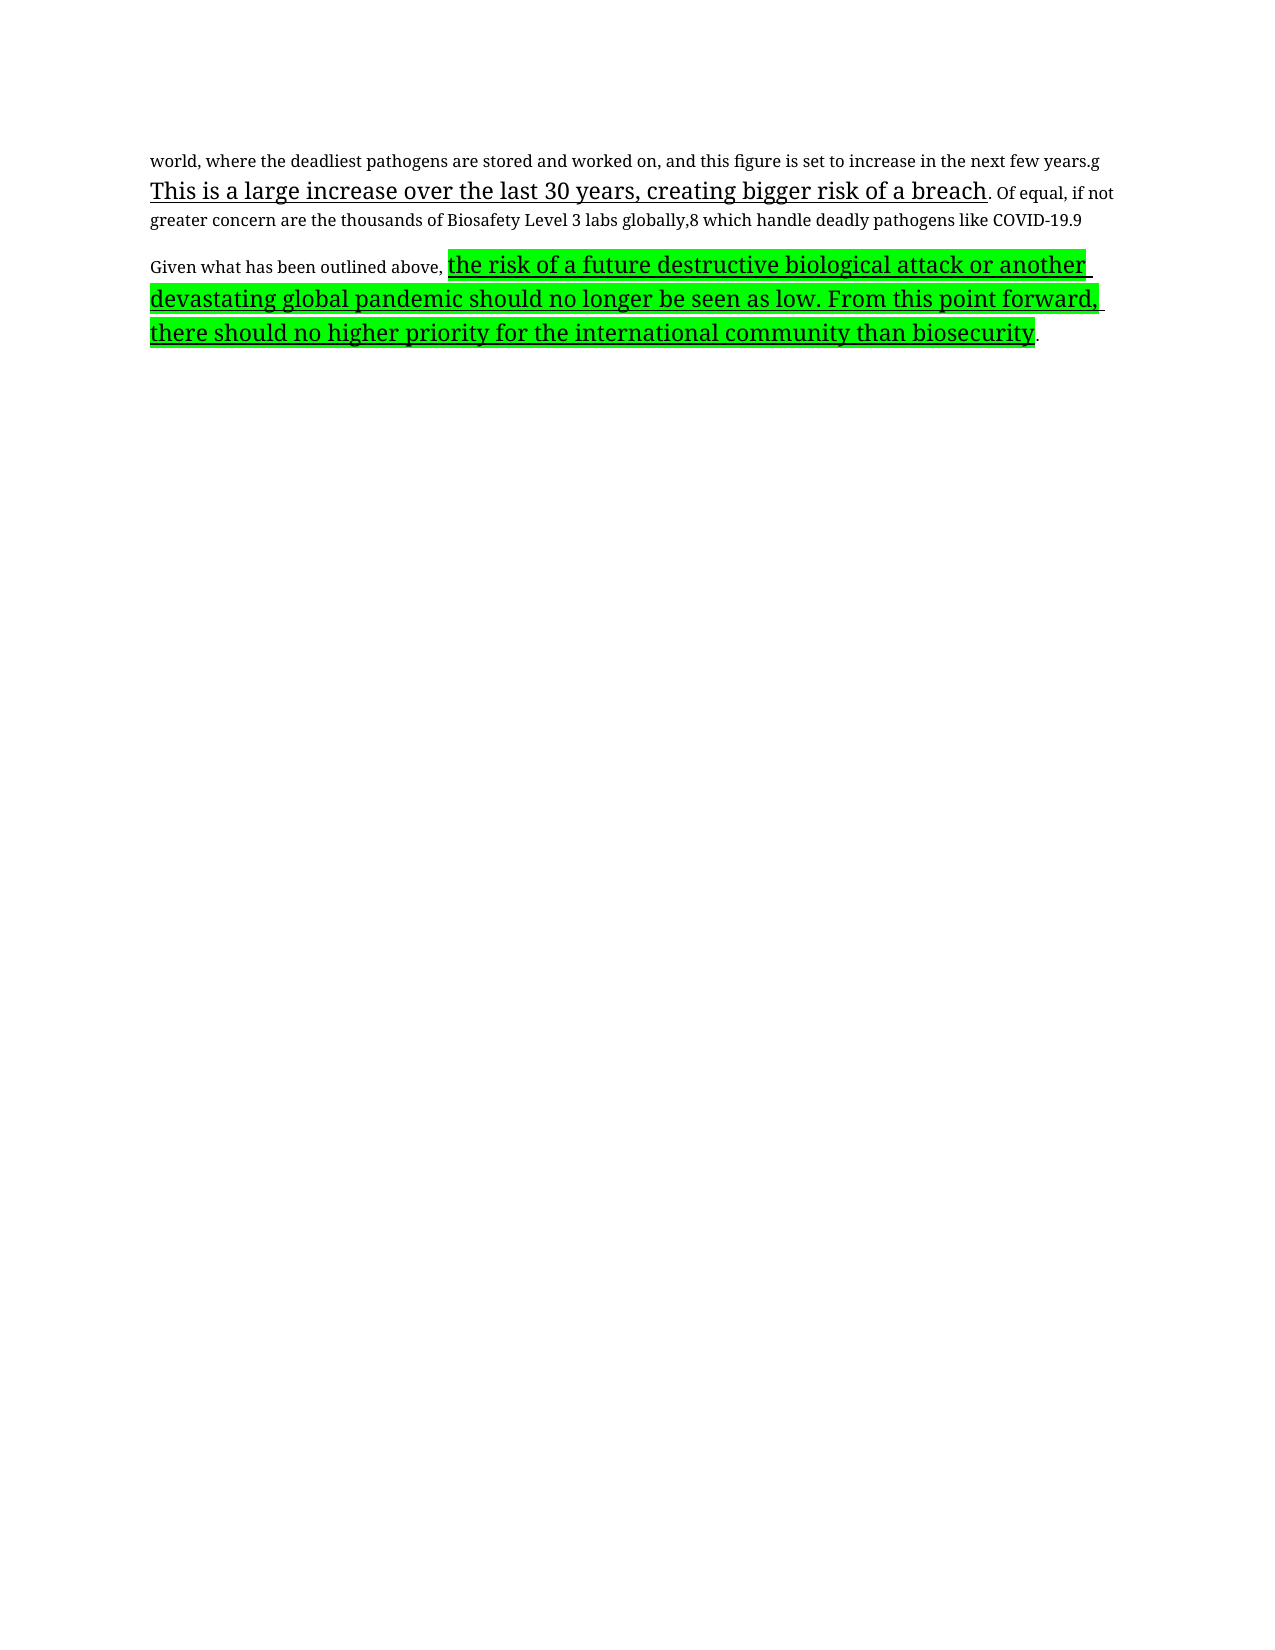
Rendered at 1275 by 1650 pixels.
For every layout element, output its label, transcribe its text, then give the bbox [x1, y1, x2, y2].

text Given what has been outlined above, the risk of a future destructive biological attack or another devastating global pandemic should no longer be seen as low. From this point forward, there should no higher priority for the international community than biosecurity. [150, 249, 1125, 348]
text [150, 150, 1125, 231]
